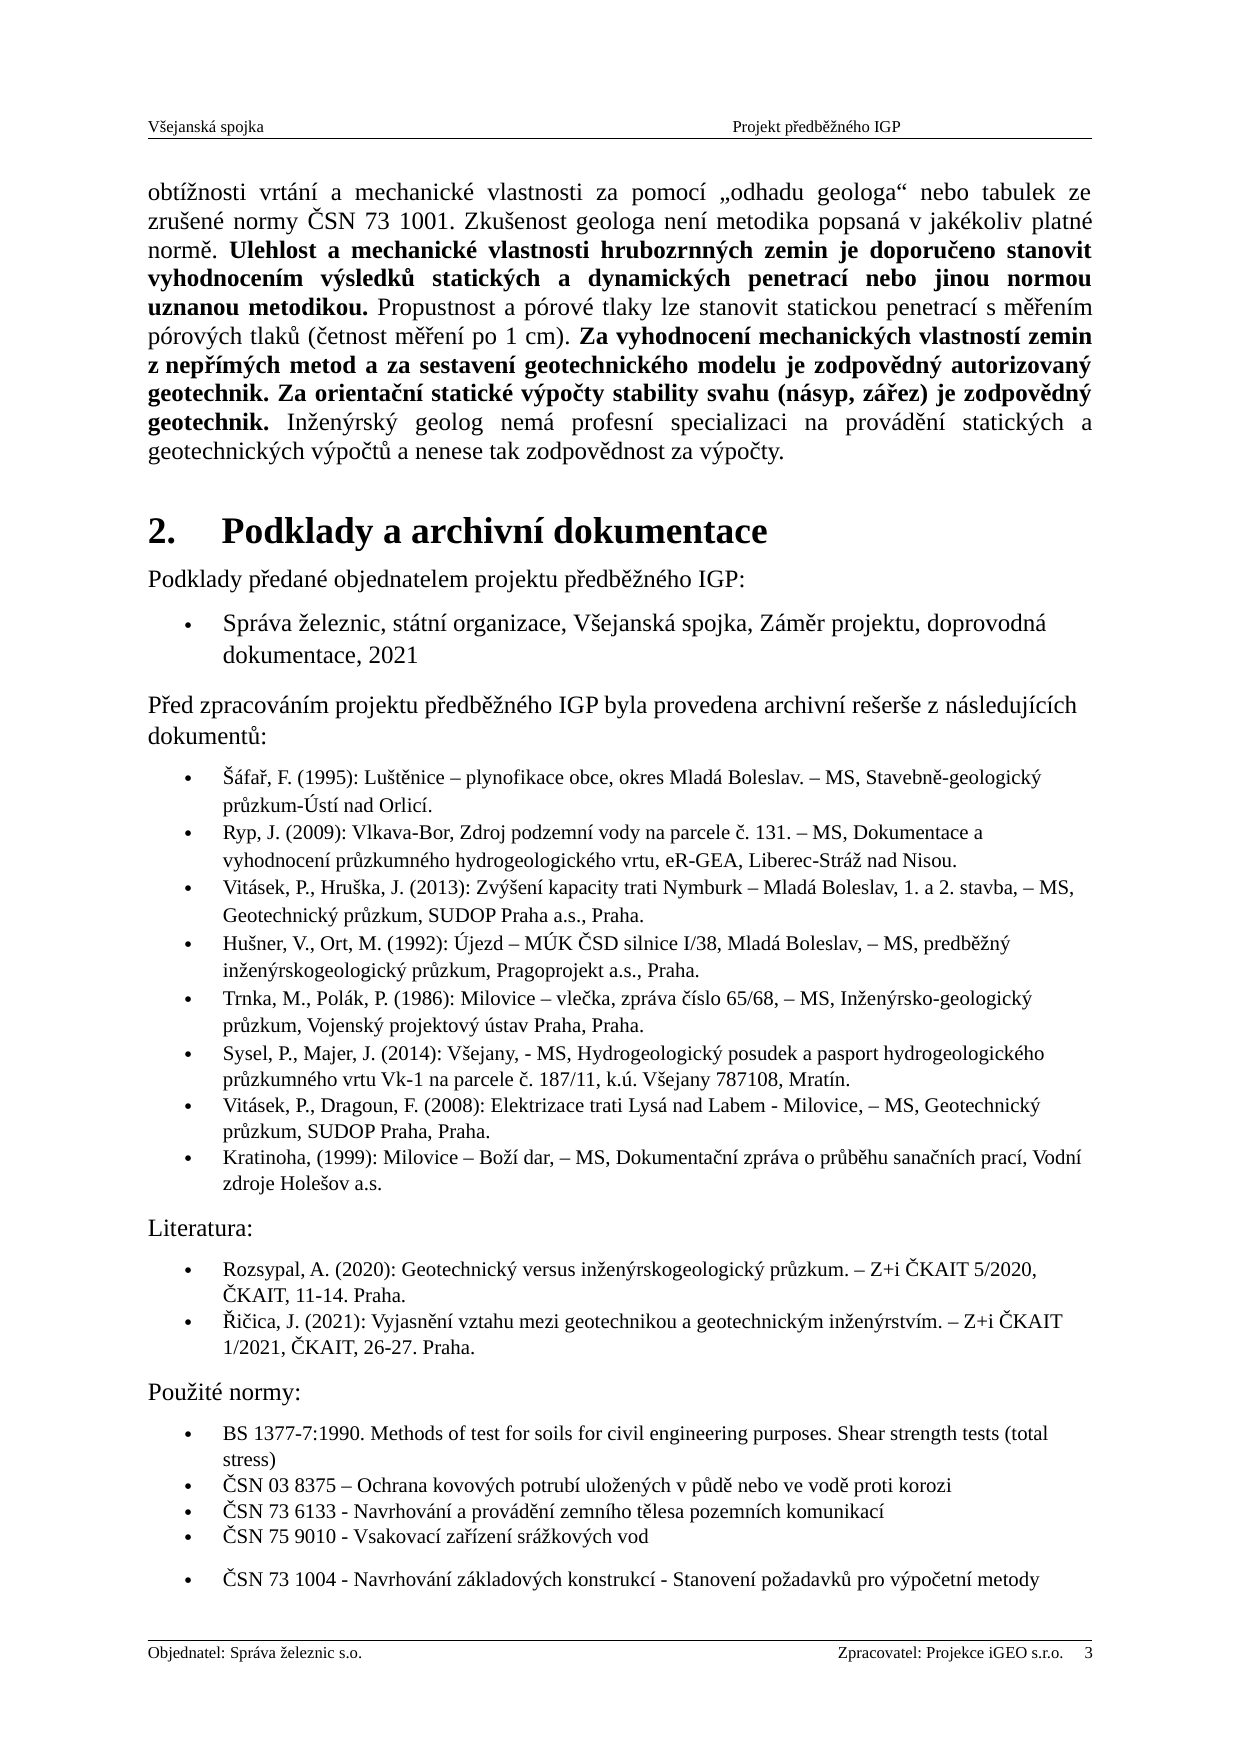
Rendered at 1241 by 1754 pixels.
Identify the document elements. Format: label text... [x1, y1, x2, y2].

list ČSN 73 1004 - Navrhování základových konstrukcí - Stanovení požadavků pro výpočetní metody [185, 1567, 1092, 1591]
text Před zpracováním projektu předběžného IGP byla provedena archivní rešerše z následujících dokumentů: [148, 690, 1092, 750]
list ČSN 75 9010 - Vsakovací zařízení srážkových vod [185, 1524, 1092, 1548]
list Kratinoha, (1999): Milovice – Boží dar, – MS, Dokumentační zpráva o průběhu sanačních prací, Vodní zdroje Holešov a.s. [185, 1145, 1092, 1195]
text Použité normy: [148, 1377, 1092, 1406]
text Literatura: [148, 1213, 1092, 1242]
text Podklady předané objednatelem projektu předběžného IGP: [148, 564, 1092, 593]
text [148, 177, 1092, 465]
list Řičica, J. (2021): Vyjasnění vztahu mezi geotechnikou a geotechnickým inženýrstvím. – Z+i ČKAIT 1/2021, ČKAIT, 26-27. Praha. [185, 1309, 1092, 1359]
list Šáfař, F. (1995): Luštěnice – plynofikace obce, okres Mladá Boleslav. – MS, Stavebně-geologický průzkum-Ústí nad Orlicí. [185, 765, 1092, 817]
list ČSN 73 6133 - Navrhování a provádění zemního tělesa pozemních komunikací [185, 1498, 1092, 1523]
list Správa železnic, státní organizace, Všejanská spojka, Záměr projektu, doprovodná dokumentace, 2021 [185, 608, 1092, 669]
subtitle Podklady a archivní dokumentace [148, 508, 1092, 552]
list Trnka, M., Polák, P. (1986): Milovice – vlečka, zpráva číslo 65/68, – MS, Inženýrsko-geologický průzkum, Vojenský projektový ústav Praha, Praha. [185, 986, 1092, 1037]
list Sysel, P., Majer, J. (2014): Všejany, - MS, Hydrogeologický posudek a pasport hydrogeologického průzkumného vrtu Vk-1 na parcele č. 187/11, k.ú. Všejany 787108, Mratín. [185, 1041, 1092, 1091]
list ČSN 03 8375 – Ochrana kovových potrubí uložených v půdě nebo ve vodě proti korozi [185, 1473, 1092, 1497]
list Vitásek, P., Dragoun, F. (2008): Elektrizace trati Lysá nad Labem - Milovice, – MS, Geotechnický průzkum, SUDOP Praha, Praha. [185, 1093, 1092, 1143]
list BS 1377-7:1990. Methods of test for soils for civil engineering purposes. Shear strength tests (total stress) [185, 1421, 1092, 1471]
list Vitásek, P., Hruška, J. (2013): Zvýšení kapacity trati Nymburk – Mladá Boleslav, 1. a 2. stavba, – MS, Geotechnický průzkum, SUDOP Praha a.s., Praha. [185, 875, 1092, 927]
list Hušner, V., Ort, M. (1992): Újezd – MÚK ČSD silnice I/38, Mladá Boleslav, – MS, predběžný inženýrskogeologický průzkum, Pragoprojekt a.s., Praha. [185, 931, 1092, 982]
list Rozsypal, A. (2020): Geotechnický versus inženýrskogeologický průzkum. – Z+i ČKAIT 5/2020, ČKAIT, 11-14. Praha. [185, 1257, 1092, 1307]
list Ryp, J. (2009): Vlkava-Bor, Zdroj podzemní vody na parcele č. 131. – MS, Dokumentace a vyhodnocení průzkumného hydrogeologického vrtu, eR-GEA, Liberec-Stráž nad Nisou. [185, 820, 1092, 872]
